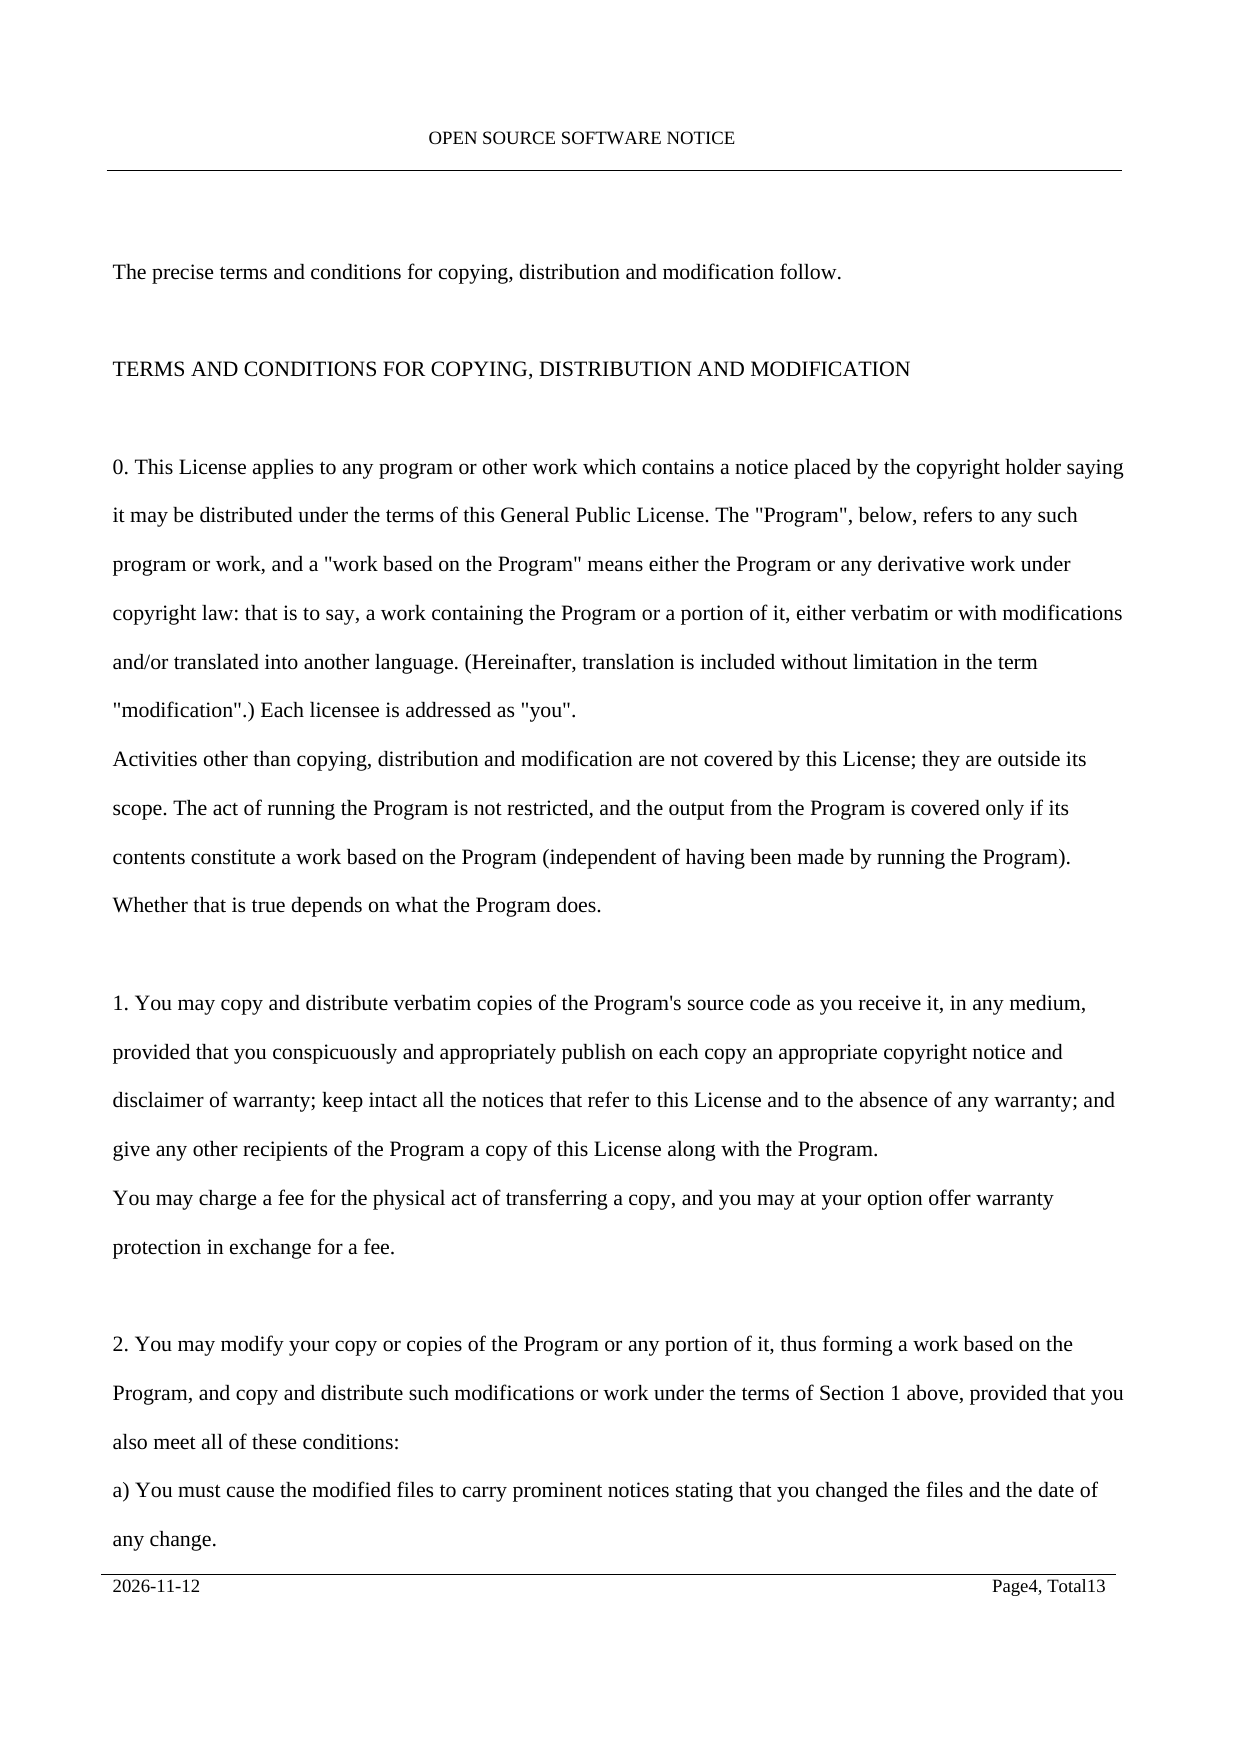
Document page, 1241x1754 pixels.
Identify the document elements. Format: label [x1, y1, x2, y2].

text [112, 206, 1128, 1555]
